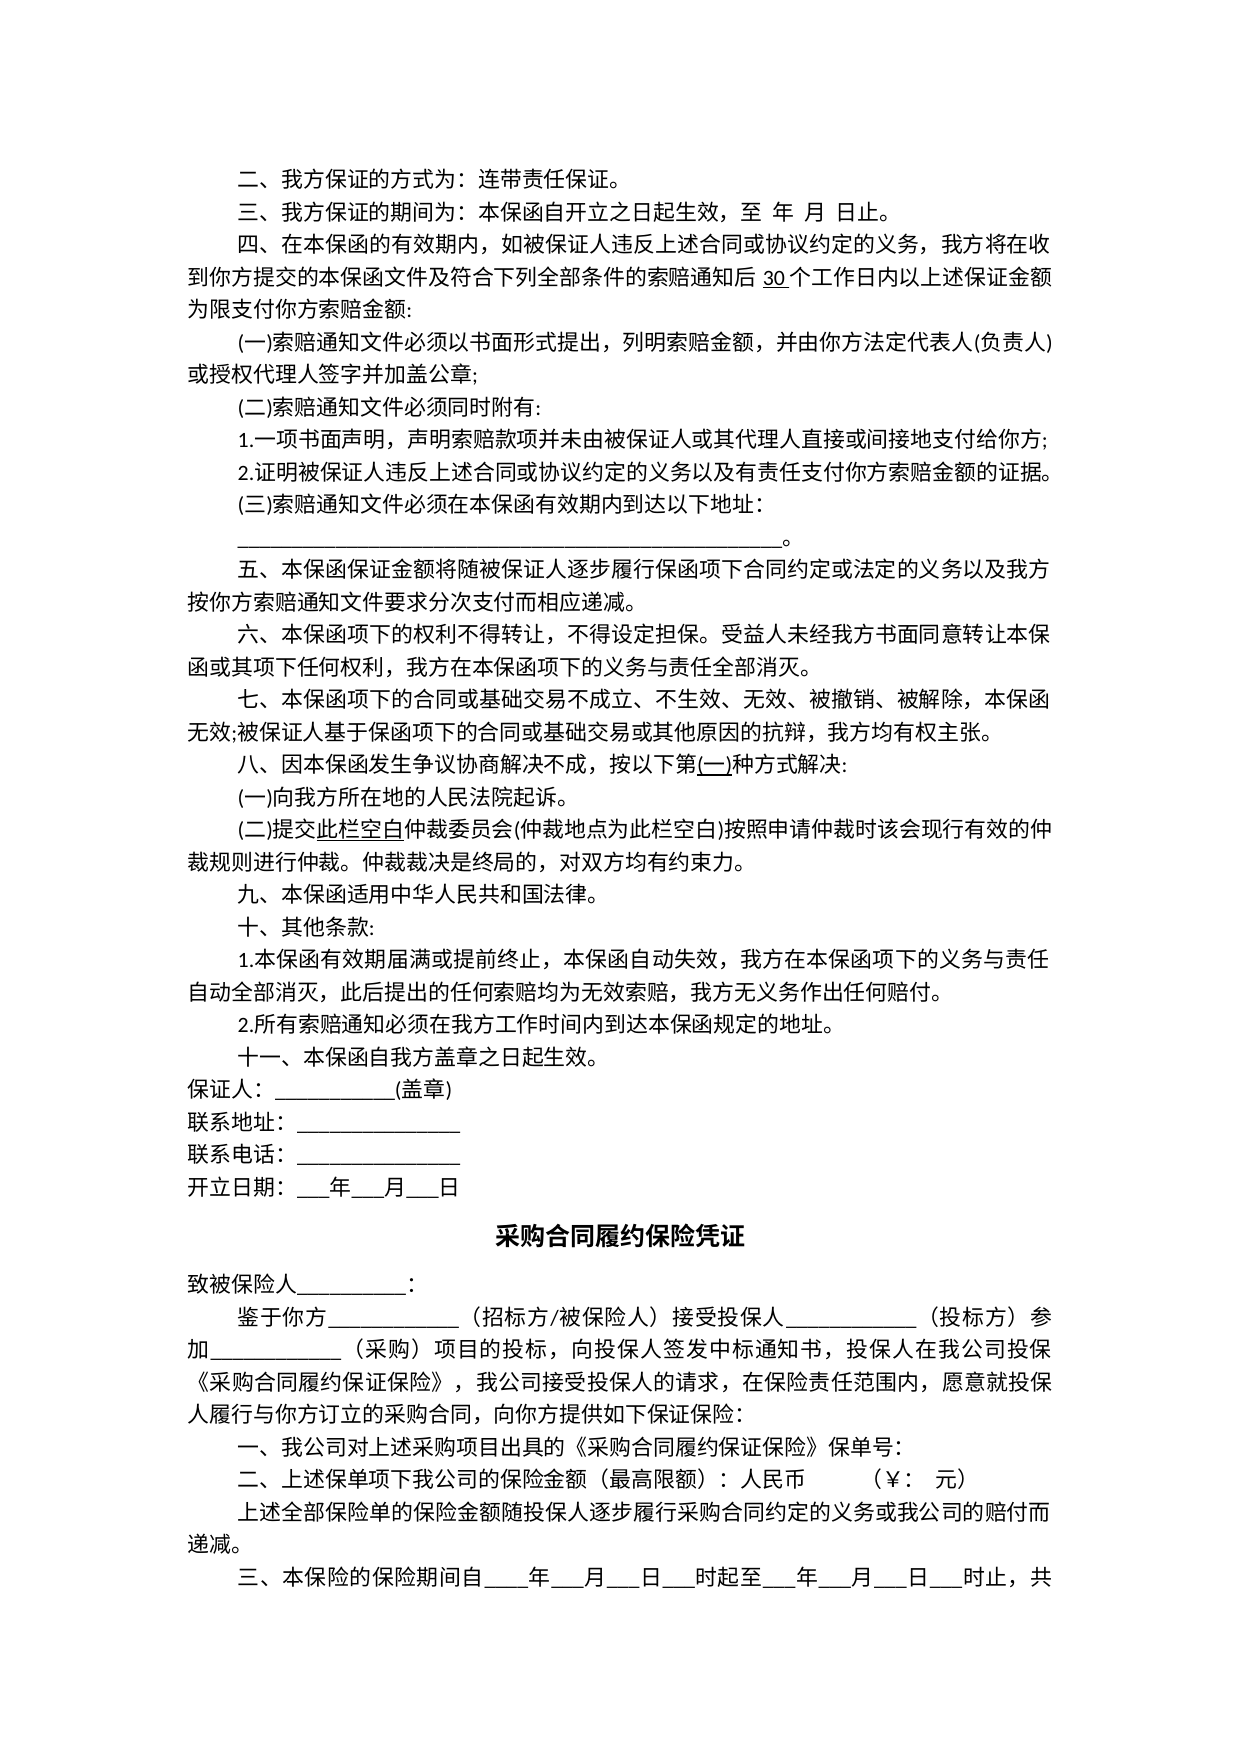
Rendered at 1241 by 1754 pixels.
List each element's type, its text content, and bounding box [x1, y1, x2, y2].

text 采购合同履约保险凭证 [187, 1202, 1053, 1267]
text 三、我方保证的期间为：本保函自开立之日起生效，至 年 月 日止。 [187, 194, 1053, 227]
text 保证人：___________(盖章) [187, 1072, 1053, 1104]
text 五、本保函保证金额将随被保证人逐步履行保函项下合同约定或法定的义务以及我方按你方索赔通知文件要求分次支付而相应递减。 [187, 552, 1053, 617]
text 二、上述保单项下我公司的保险金额（最高限额）：人民币 （￥： 元） [187, 1462, 1053, 1494]
text (二)提交此栏空白仲裁委员会(仲裁地点为此栏空白)按照申请仲裁时该会现行有效的仲裁规则进行仲裁。仲裁裁决是终局的，对双方均有约束力。 [187, 812, 1053, 877]
text 七、本保函项下的合同或基础交易不成立、不生效、无效、被撤销、被解除，本保函无效;被保证人基于保函项下的合同或基础交易或其他原因的抗辩，我方均有权主张。 [187, 682, 1053, 747]
text 1.一项书面声明，声明索赔款项并未由被保证人或其代理人直接或间接地支付给你方; [187, 422, 1053, 454]
text 联系电话：_______________ [187, 1137, 1053, 1169]
text 2.所有索赔通知必须在我方工作时间内到达本保函规定的地址。 [187, 1007, 1053, 1039]
text 四、在本保函的有效期内，如被保证人违反上述合同或协议约定的义务，我方将在收到你方提交的本保函文件及符合下列全部条件的索赔通知后30个工作日内以上述保证金额为限支付你方索赔金额: [187, 227, 1053, 324]
text 十、其他条款: [187, 909, 1053, 942]
text (二)索赔通知文件必须同时附有: [187, 389, 1053, 422]
text 九、本保函适用中华人民共和国法律。 [187, 877, 1053, 909]
text __________________________________________________。 [187, 519, 1053, 552]
text 六、本保函项下的权利不得转让，不得设定担保。受益人未经我方书面同意转让本保函或其项下任何权利，我方在本保函项下的义务与责任全部消灭。 [187, 617, 1053, 682]
text 开立日期：___年___月___日 [187, 1169, 1053, 1202]
text (一)索赔通知文件必须以书面形式提出，列明索赔金额，并由你方法定代表人(负责人)或授权代理人签字并加盖公章; [187, 324, 1053, 389]
text 2.证明被保证人违反上述合同或协议约定的义务以及有责任支付你方索赔金额的证据。 [187, 454, 1053, 487]
text 1.本保函有效期届满或提前终止，本保函自动失效，我方在本保函项下的义务与责任自动全部消灭，此后提出的任何索赔均为无效索赔，我方无义务作出任何赔付。 [187, 942, 1053, 1007]
text (一)向我方所在地的人民法院起诉。 [187, 779, 1053, 812]
text 鉴于你方____________（招标方/被保险人）接受投保人____________（投标方）参加____________（采购）项目的投标，向投保人签发中标通知书，投保人在我公司投保《采购合同履约保证保险》，我公司接受投保人的请求，在保险责任范围内，愿意就投保人履行与你方订立的采购合同，向你方提供如下保证保险： [187, 1299, 1053, 1429]
text 十一、本保函自我方盖章之日起生效。 [187, 1039, 1053, 1072]
text (三)索赔通知文件必须在本保函有效期内到达以下地址： [187, 487, 1053, 519]
text 致被保险人__________： [187, 1267, 1053, 1299]
text 联系地址：_______________ [187, 1104, 1053, 1137]
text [187, 1559, 1053, 1592]
text 一、我公司对上述采购项目出具的《采购合同履约保证保险》保单号： [187, 1429, 1053, 1462]
text 八、因本保函发生争议协商解决不成，按以下第(一)种方式解决: [187, 747, 1053, 779]
text 上述全部保险单的保险金额随投保人逐步履行采购合同约定的义务或我公司的赔付而递减。 [187, 1494, 1053, 1559]
text 二、我方保证的方式为：连带责任保证。 [187, 162, 1053, 194]
